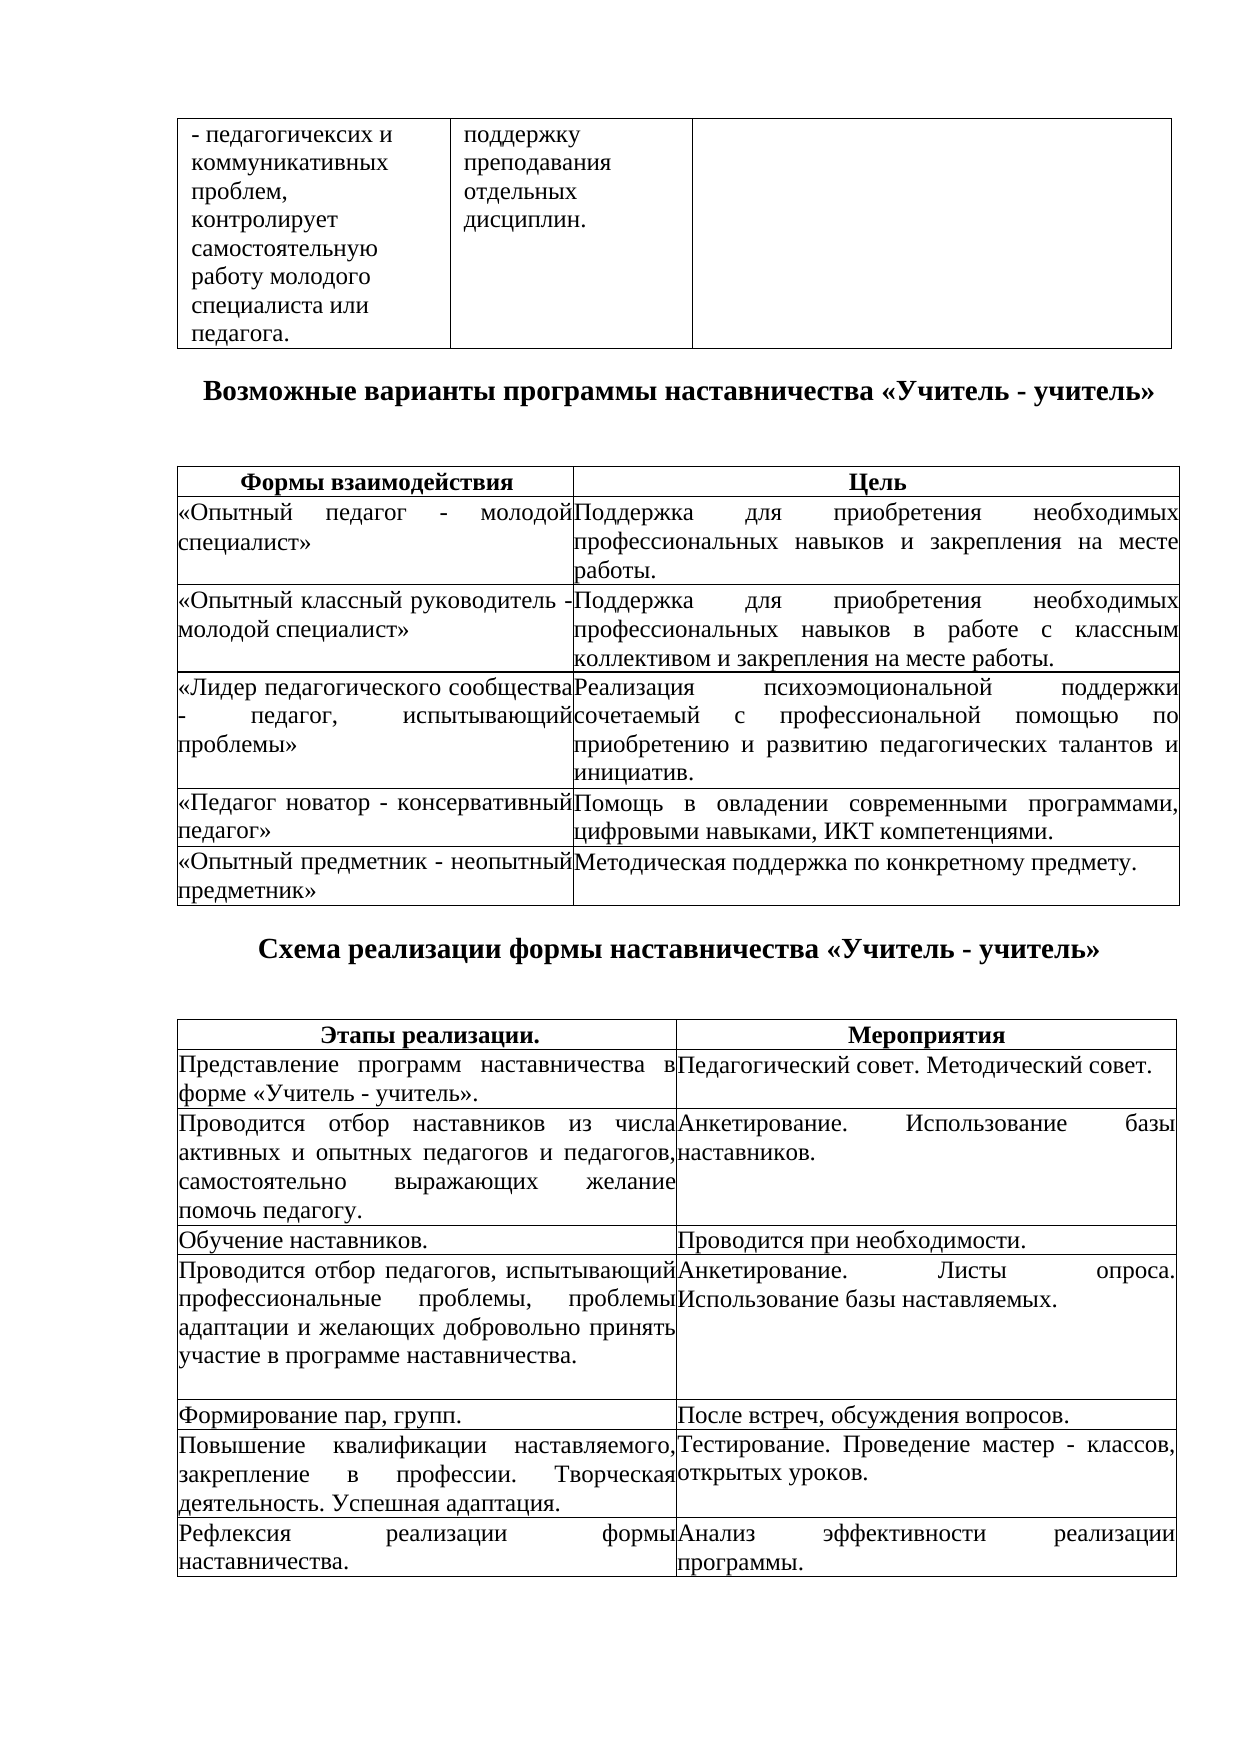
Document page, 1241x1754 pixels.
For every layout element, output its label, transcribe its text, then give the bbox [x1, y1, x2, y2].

table_cell Поддержка для приобретения необходимых профессиональных навыков в работе с классным коллективом и закрепления на месте работы. [574, 585, 1179, 671]
table_cell Помощь в овладении современными программами, цифровыми навыками, ИКТ компетенциями. [574, 789, 1179, 846]
table_cell Реализация психоэмоциональной поддержки сочетаемый с профессиональной помощью по приобретению и развитию педагогических талантов и инициатив. [574, 673, 1179, 787]
table_cell «Лидер педагогического сообщества - педагог, испытывающий проблемы» [178, 673, 573, 787]
table_cell Проводится отбор педагогов, испытывающий профессиональные проблемы, проблемы адаптации и желающих добровольно принять участие в программе наставничества. [178, 1255, 676, 1399]
text Схема реализации формы наставничества «Учитель - учитель» [177, 931, 1181, 965]
table_cell «Педагог новатор - консервативный педагог» [178, 789, 573, 846]
table_header Мероприятия [677, 1020, 1176, 1049]
table_cell Анкетирование. Листы опроса. Использование базы наставляемых. [677, 1255, 1176, 1399]
table_cell «Опытный классный руководитель - молодой специалист» [178, 585, 573, 671]
table_cell Анкетирование. Использование базы наставников. [677, 1109, 1176, 1224]
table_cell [178, 119, 450, 347]
table_cell Поддержка для приобретения необходимых профессиональных навыков и закрепления на месте работы. [574, 497, 1179, 584]
table_cell Проводится отбор наставников из числа активных и опытных педагогов и педагогов, самостоятельно выражающих желание помочь педагогу. [178, 1109, 676, 1224]
table_cell «Опытный педагог - молодой специалист» [178, 497, 573, 584]
text Возможные варианты программы наставничества «Учитель - учитель» [177, 373, 1181, 407]
table_cell Проводится при необходимости. [677, 1226, 1176, 1254]
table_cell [451, 119, 692, 347]
table_cell Представление программ наставничества в форме «Учитель - учитель». [178, 1050, 676, 1108]
table_cell «Опытный предметник - неопытный предметник» [178, 847, 573, 905]
table_cell Рефлексия реализации формы наставничества. [178, 1518, 676, 1576]
table_cell Педагогический совет. Методический совет. [677, 1050, 1176, 1108]
table_cell После встреч, обсуждения вопросов. [677, 1400, 1176, 1429]
table_header Формы взаимодействия [178, 467, 573, 496]
table_cell Методическая поддержка по конкретному предмету. [574, 847, 1179, 905]
table_cell Анализ эффективности реализации программы. [677, 1518, 1176, 1576]
table_cell Формирование пар, групп. [178, 1400, 676, 1429]
table_header Этапы реализации. [178, 1020, 676, 1049]
table_header Цель [574, 467, 1179, 496]
table_cell Обучение наставников. [178, 1226, 676, 1254]
table_cell Повышение квалификации наставляемого, закрепление в профессии. Творческая деятельность. Успешная адаптация. [178, 1430, 676, 1517]
table_cell Тестирование. Проведение мастер - классов, открытых уроков. [677, 1430, 1176, 1517]
